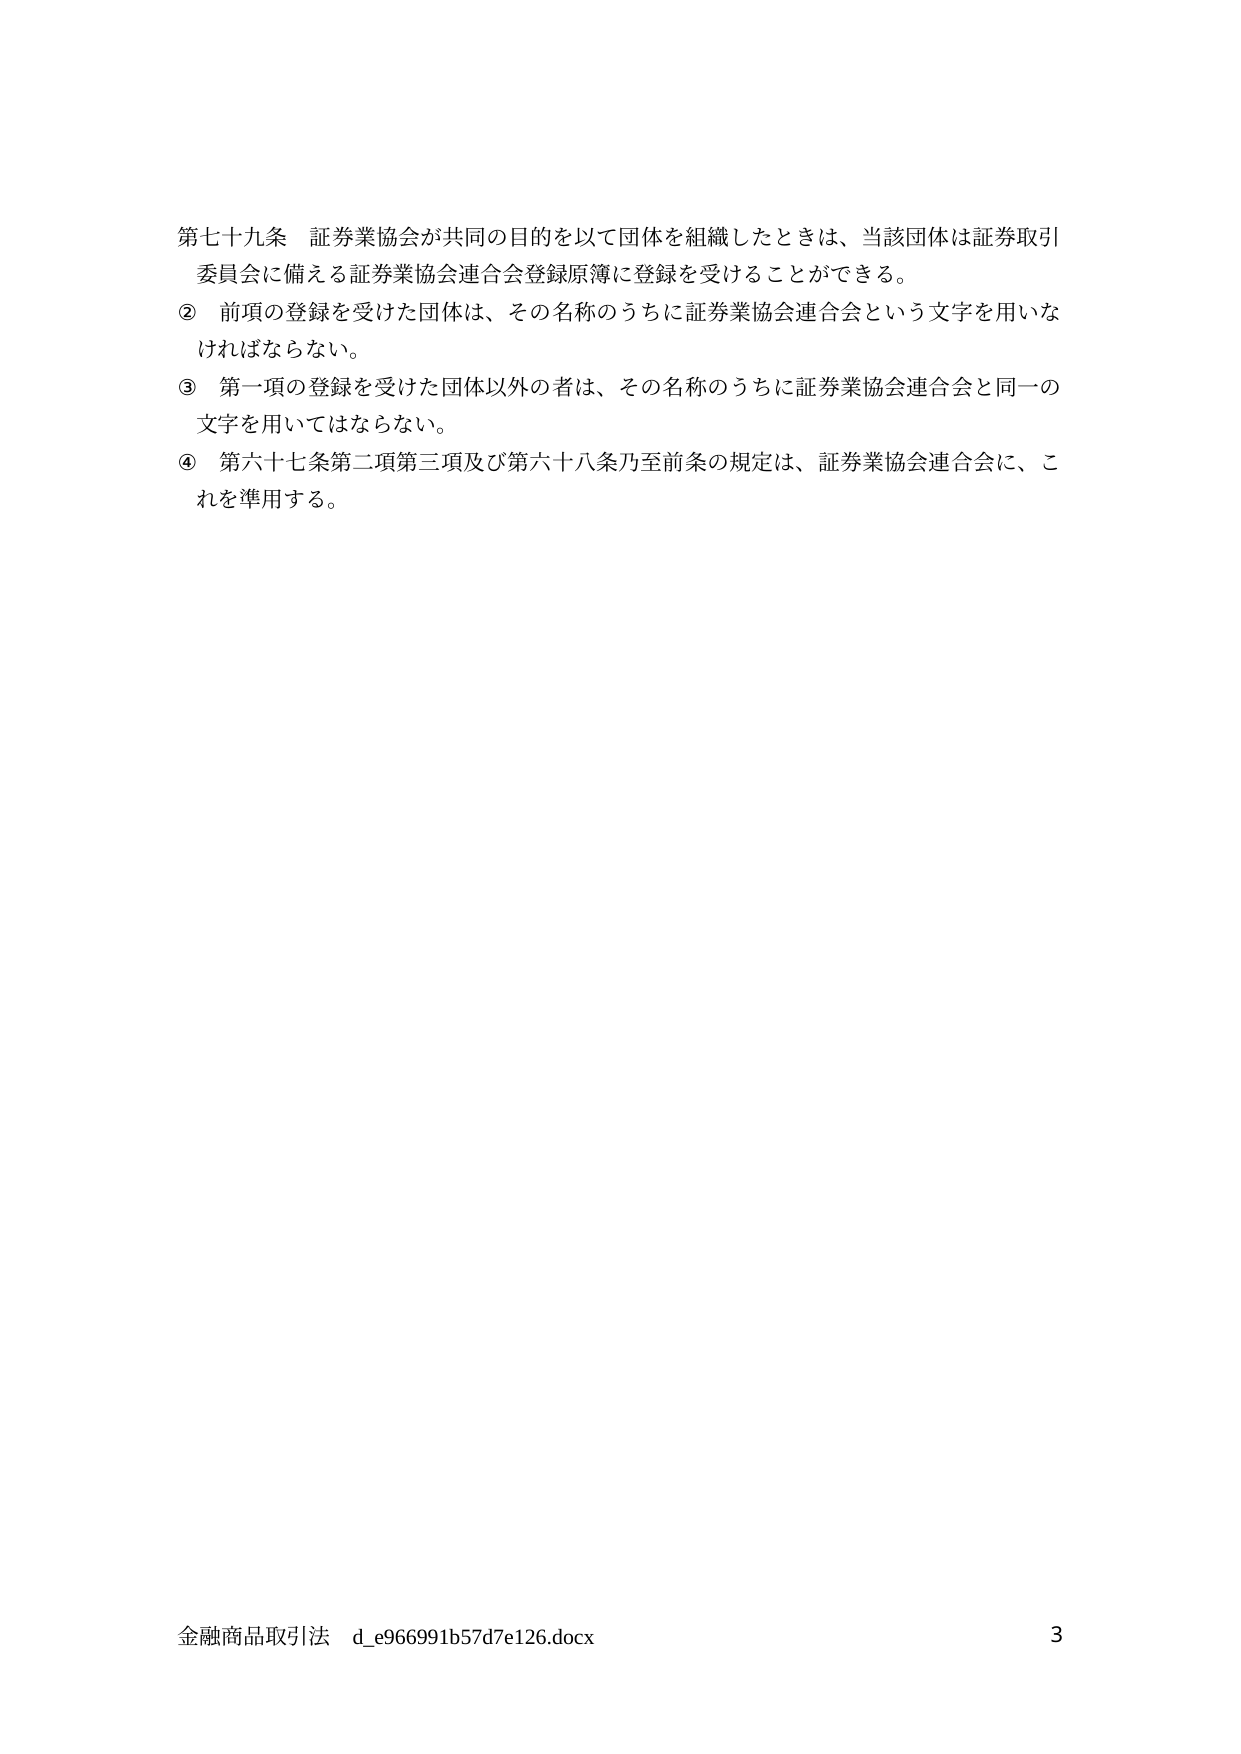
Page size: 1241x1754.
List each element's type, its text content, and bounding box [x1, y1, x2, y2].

text 第七十九条 証券業協会が共同の目的を以て団体を組織したときは、当該団体は証券取引委員会に備える証券業協会連合会登録原簿に登録を受けることができる。 [177, 217, 1063, 292]
text ③ 第一項の登録を受けた団体以外の者は、その名称のうちに証券業協会連合会と同一の文字を用いてはならない。 [177, 367, 1063, 442]
text ② 前項の登録を受けた団体は、その名称のうちに証券業協会連合会という文字を用いなければならない。 [177, 292, 1063, 367]
text ④ 第六十七条第二項第三項及び第六十八条乃至前条の規定は、証券業協会連合会に、これを準用する。 [177, 442, 1063, 517]
